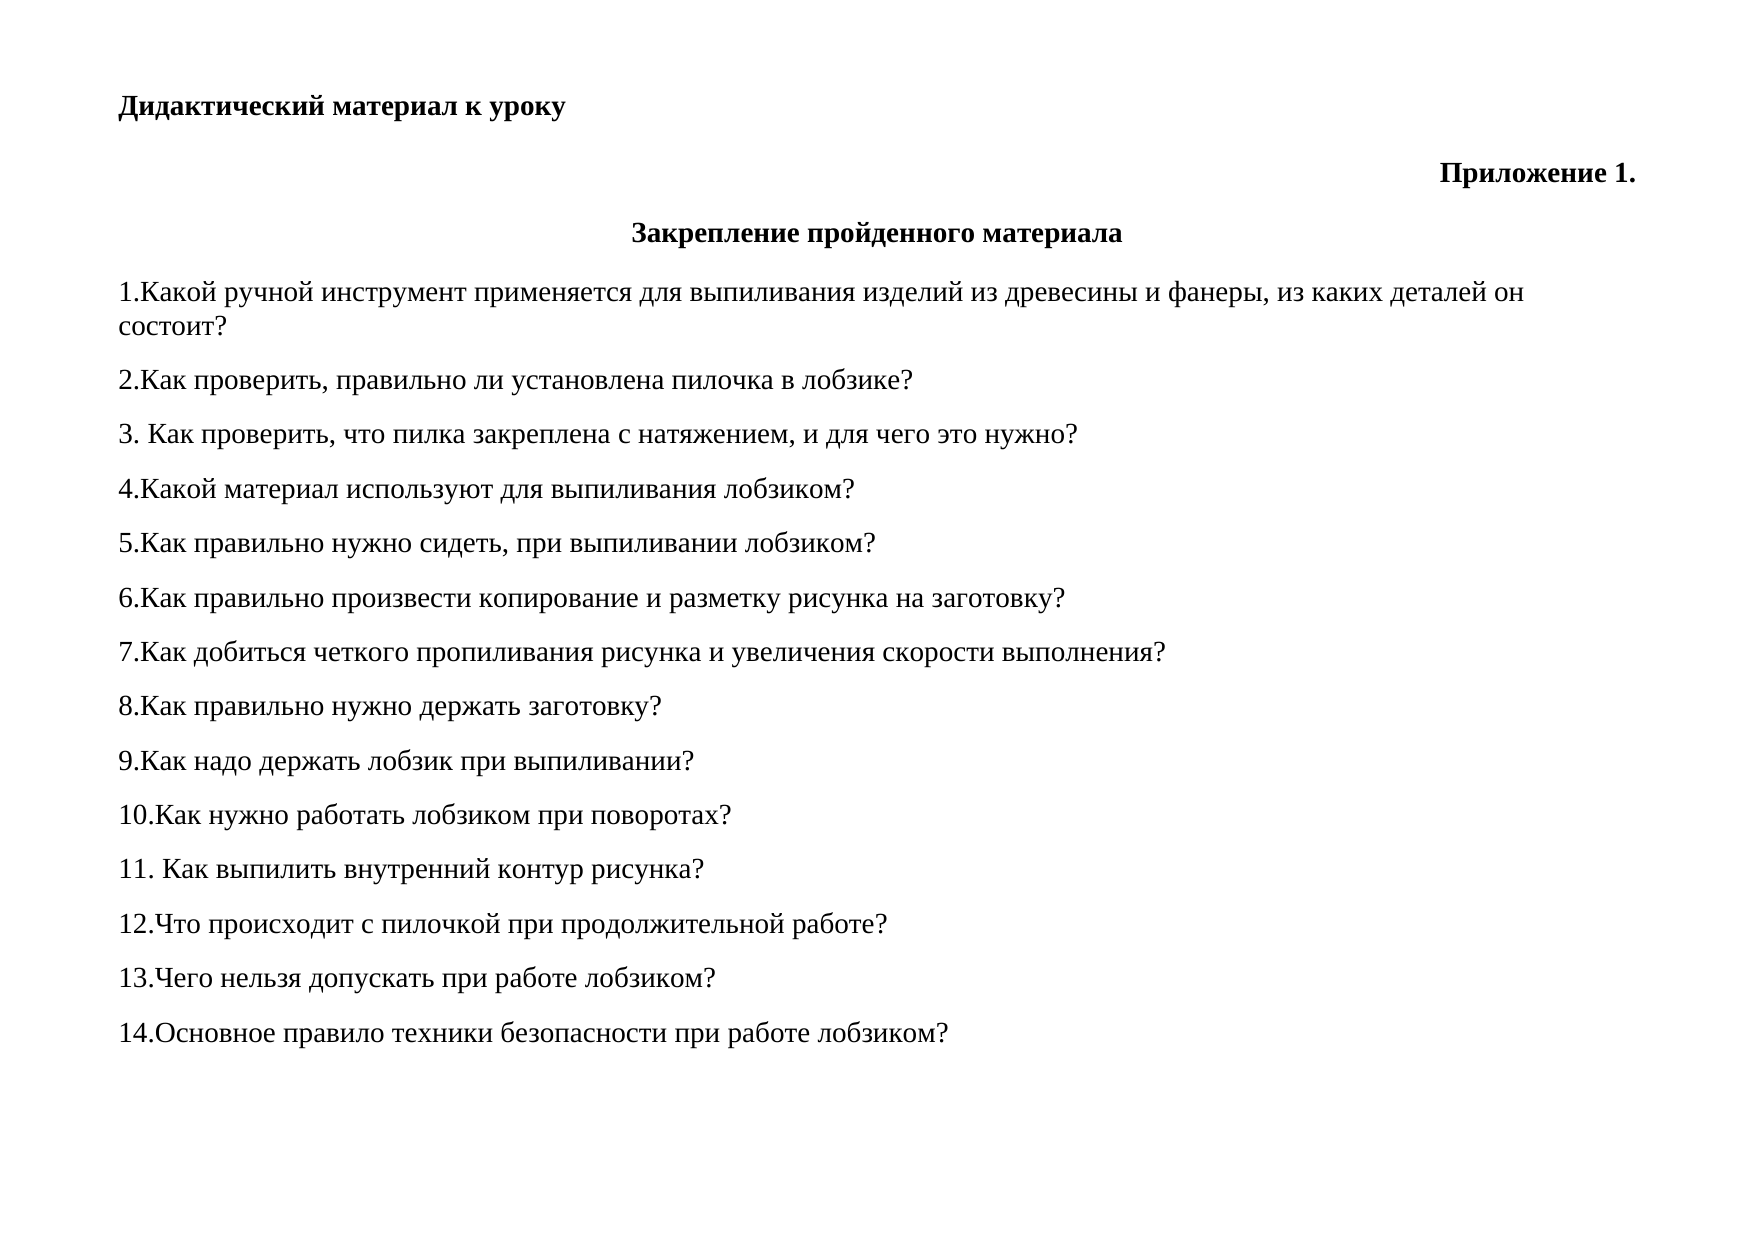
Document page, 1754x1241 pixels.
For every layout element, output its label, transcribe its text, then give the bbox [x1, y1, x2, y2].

text 3. Как проверить, что пилка закреплена с натяжением, и для чего это нужно? [118, 417, 1636, 450]
text 6.Как правильно произвести копирование и разметку рисунка на заготовку? [118, 580, 1636, 613]
text 11. Как выпилить внутренний контур рисунка? [118, 852, 1636, 885]
text Дидактический материал к уроку [118, 88, 1636, 122]
text 7.Как добиться четкого пропиливания рисунка и увеличения скорости выполнения? [118, 634, 1636, 668]
text 12.Что происходит с пилочкой при продолжительной работе? [118, 906, 1636, 939]
text 9.Как надо держать лобзик при выпиливании? [118, 743, 1636, 776]
text 1.Какой ручной инструмент применяется для выпиливания изделий из древесины и фанеры, из каких деталей он состоит? [118, 274, 1636, 341]
text Приложение 1. [118, 156, 1636, 189]
text Закрепление пройденного материала [118, 215, 1636, 248]
text 4.Какой материал используют для выпиливания лобзиком? [118, 471, 1636, 504]
text 2.Как проверить, правильно ли установлена пилочка в лобзике? [118, 362, 1636, 396]
text 8.Как правильно нужно держать заготовку? [118, 688, 1636, 722]
text 5.Как правильно нужно сидеть, при выпиливании лобзиком? [118, 525, 1636, 559]
text 13.Чего нельзя допускать при работе лобзиком? [118, 960, 1636, 994]
text 10.Как нужно работать лобзиком при поворотах? [118, 797, 1636, 831]
text 14.Основное правило техники безопасности при работе лобзиком? [118, 1015, 1636, 1048]
